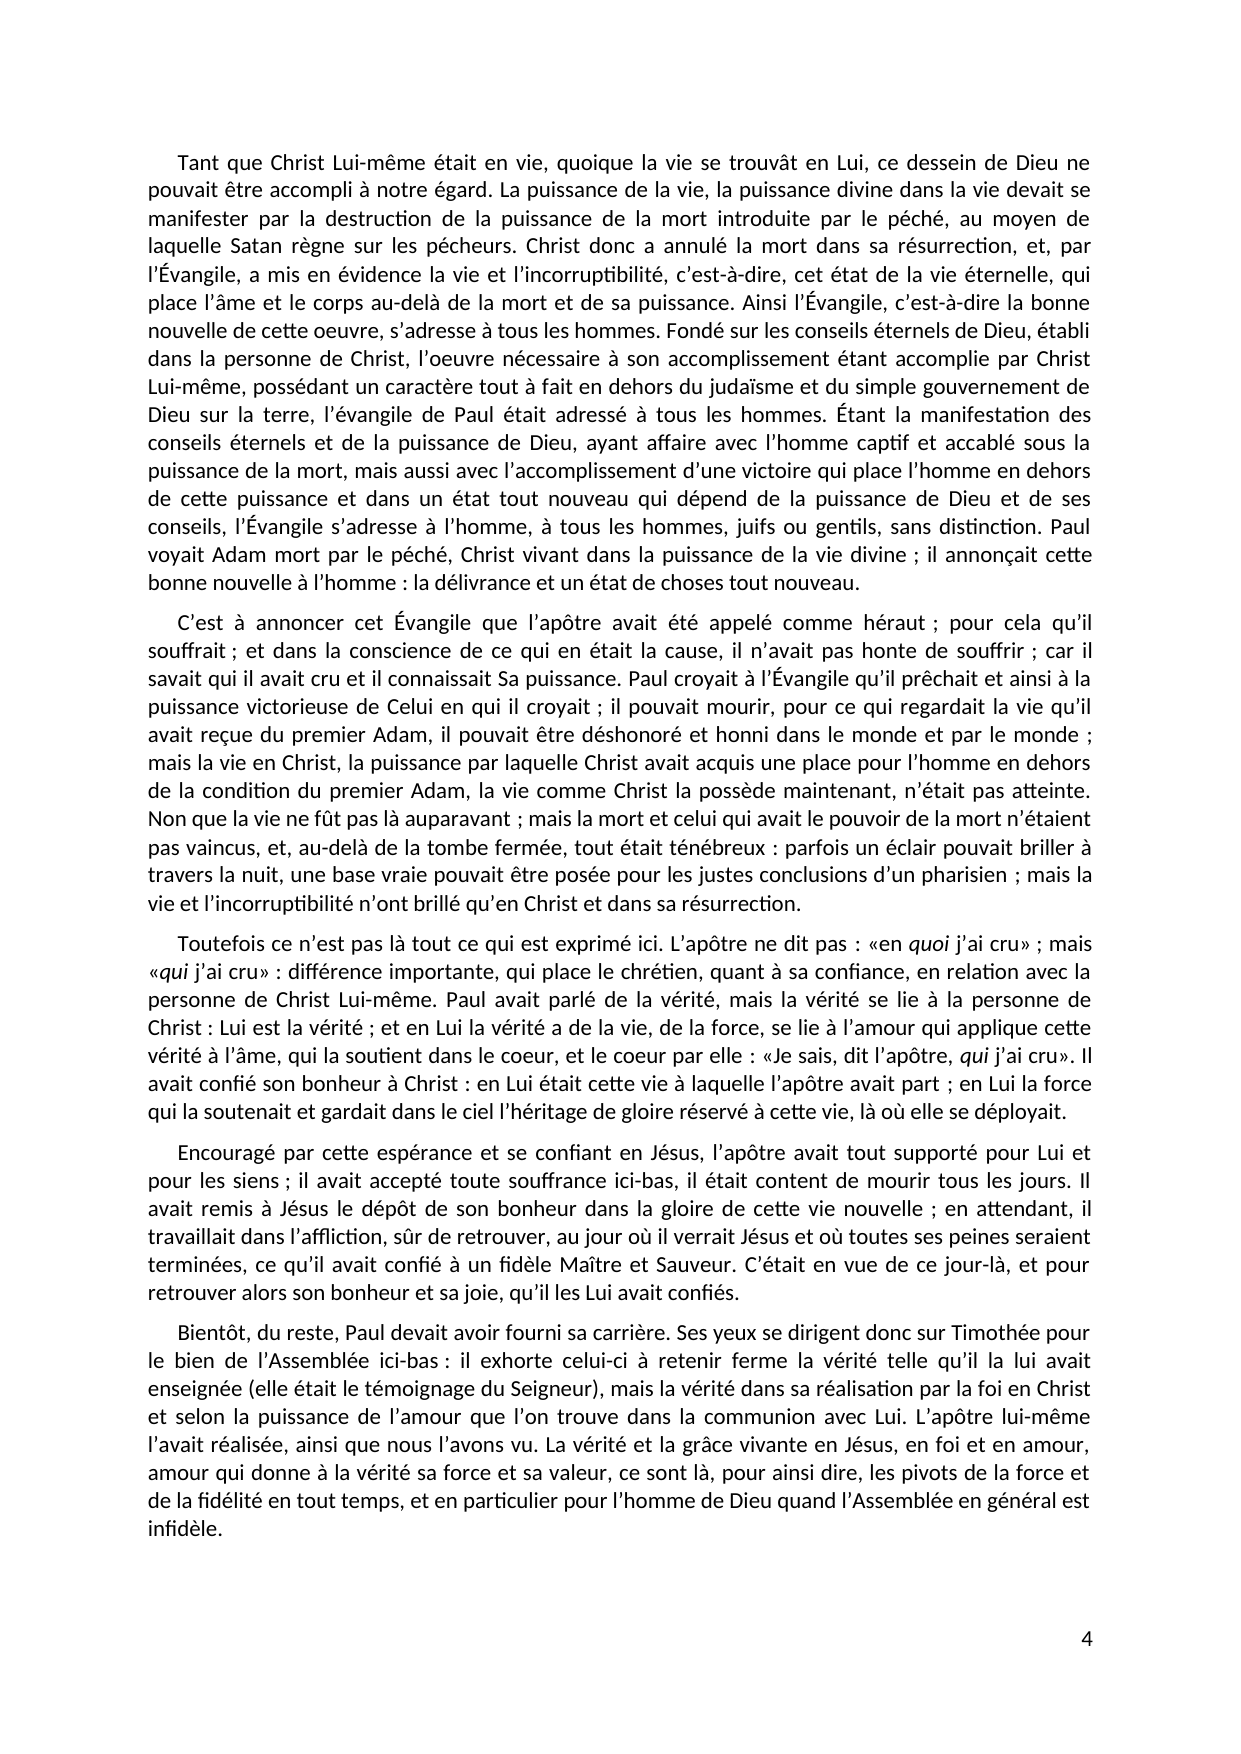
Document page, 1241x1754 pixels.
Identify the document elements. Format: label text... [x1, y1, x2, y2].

text Encouragé par cette espérance et se confiant en Jésus, l’apôtre avait tout supporté pour Lui et pour les siens ; il avait accepté toute souffrance ici-bas, il était content de mourir tous les jours. Il avait remis à Jésus le dépôt de son bonheur dans la gloire de cette vie nouvelle ; en attendant, il travaillait dans l’affliction, sûr de retrouver, au jour où il verrait Jésus et où toutes ses peines seraient terminées, ce qu’il avait confié à un fidèle Maître et Sauveur. C’était en vue de ce jour-là, et pour retrouver alors son bonheur et sa joie, qu’il les Lui avait confiés. [148, 1138, 1093, 1306]
text Tant que Christ Lui-même était en vie, quoique la vie se trouvât en Lui, ce dessein de Dieu ne pouvait être accompli à notre égard. La puissance de la vie, la puissance divine dans la vie devait se manifester par la destruction de la puissance de la mort introduite par le péché, au moyen de laquelle Satan règne sur les pécheurs. Christ donc a annulé la mort dans sa résurrection, et, par l’Évangile, a mis en évidence la vie et l’incorruptibilité, c’est-à-dire, cet état de la vie éternelle, qui place l’âme et le corps au-delà de la mort et de sa puissance. Ainsi l’Évangile, c’est-à-dire la bonne nouvelle de cette oeuvre, s’adresse à tous les hommes. Fondé sur les conseils éternels de Dieu, établi dans la personne de Christ, l’oeuvre nécessaire à son accomplissement étant accomplie par Christ Lui-même, possédant un caractère tout à fait en dehors du judaïsme et du simple gouvernement de Dieu sur la terre, l’évangile de Paul était adressé à tous les hommes. Étant la manifestation des conseils éternels et de la puissance de Dieu, ayant affaire avec l’homme captif et accablé sous la puissance de la mort, mais aussi avec l’accomplissement d’une victoire qui place l’homme en dehors de cette puissance et dans un état tout nouveau qui dépend de la puissance de Dieu et de ses conseils, l’Évangile s’adresse à l’homme, à tous les hommes, juifs ou gentils, sans distinction. Paul voyait Adam mort par le péché, Christ vivant dans la puissance de la vie divine ; il annonçait cette bonne nouvelle à l’homme : la délivrance et un état de choses tout nouveau. [148, 148, 1093, 596]
text C’est à annoncer cet Évangile que l’apôtre avait été appelé comme héraut ; pour cela qu’il souffrait ; et dans la conscience de ce qui en était la cause, il n’avait pas honte de souffrir ; car il savait qui il avait cru et il connaissait Sa puissance. Paul croyait à l’Évangile qu’il prêchait et ainsi à la puissance victorieuse de Celui en qui il croyait ; il pouvait mourir, pour ce qui regardait la vie qu’il avait reçue du premier Adam, il pouvait être déshonoré et honni dans le monde et par le monde ; mais la vie en Christ, la puissance par laquelle Christ avait acquis une place pour l’homme en dehors de la condition du premier Adam, la vie comme Christ la possède maintenant, n’était pas atteinte. Non que la vie ne fût pas là auparavant ; mais la mort et celui qui avait le pouvoir de la mort n’étaient pas vaincus, et, au-delà de la tombe fermée, tout était ténébreux : parfois un éclair pouvait briller à travers la nuit, une base vraie pouvait être posée pour les justes conclusions d’un pharisien ; mais la vie et l’incorruptibilité n’ont brillé qu’en Christ et dans sa résurrection. [148, 608, 1093, 917]
text Toutefois ce n’est pas là tout ce qui est exprimé ici. L’apôtre ne dit pas : «en quoi j’ai cru» ; mais «qui j’ai cru» : différence importante, qui place le chrétien, quant à sa confiance, en relation avec la personne de Christ Lui-même. Paul avait parlé de la vérité, mais la vérité se lie à la personne de Christ : Lui est la vérité ; et en Lui la vérité a de la vie, de la force, se lie à l’amour qui applique cette vérité à l’âme, qui la soutient dans le coeur, et le coeur par elle : «Je sais, dit l’apôtre, qui j’ai cru». Il avait confié son bonheur à Christ : en Lui était cette vie à laquelle l’apôtre avait part ; en Lui la force qui la soutenait et gardait dans le ciel l’héritage de gloire réservé à cette vie, là où elle se déployait. [148, 929, 1093, 1125]
text Bientôt, du reste, Paul devait avoir fourni sa carrière. Ses yeux se dirigent donc sur Timothée pour le bien de l’Assemblée ici-bas : il exhorte celui-ci à retenir ferme la vérité telle qu’il la lui avait enseignée (elle était le témoignage du Seigneur), mais la vérité dans sa réalisation par la foi en Christ et selon la puissance de l’amour que l’on trouve dans la communion avec Lui. L’apôtre lui-même l’avait réalisée, ainsi que nous l’avons vu. La vérité et la grâce vivante en Jésus, en foi et en amour, amour qui donne à la vérité sa force et sa valeur, ce sont là, pour ainsi dire, les pivots de la force et de la fidélité en tout temps, et en particulier pour l’homme de Dieu quand l’Assemblée en général est infidèle. [148, 1318, 1093, 1543]
